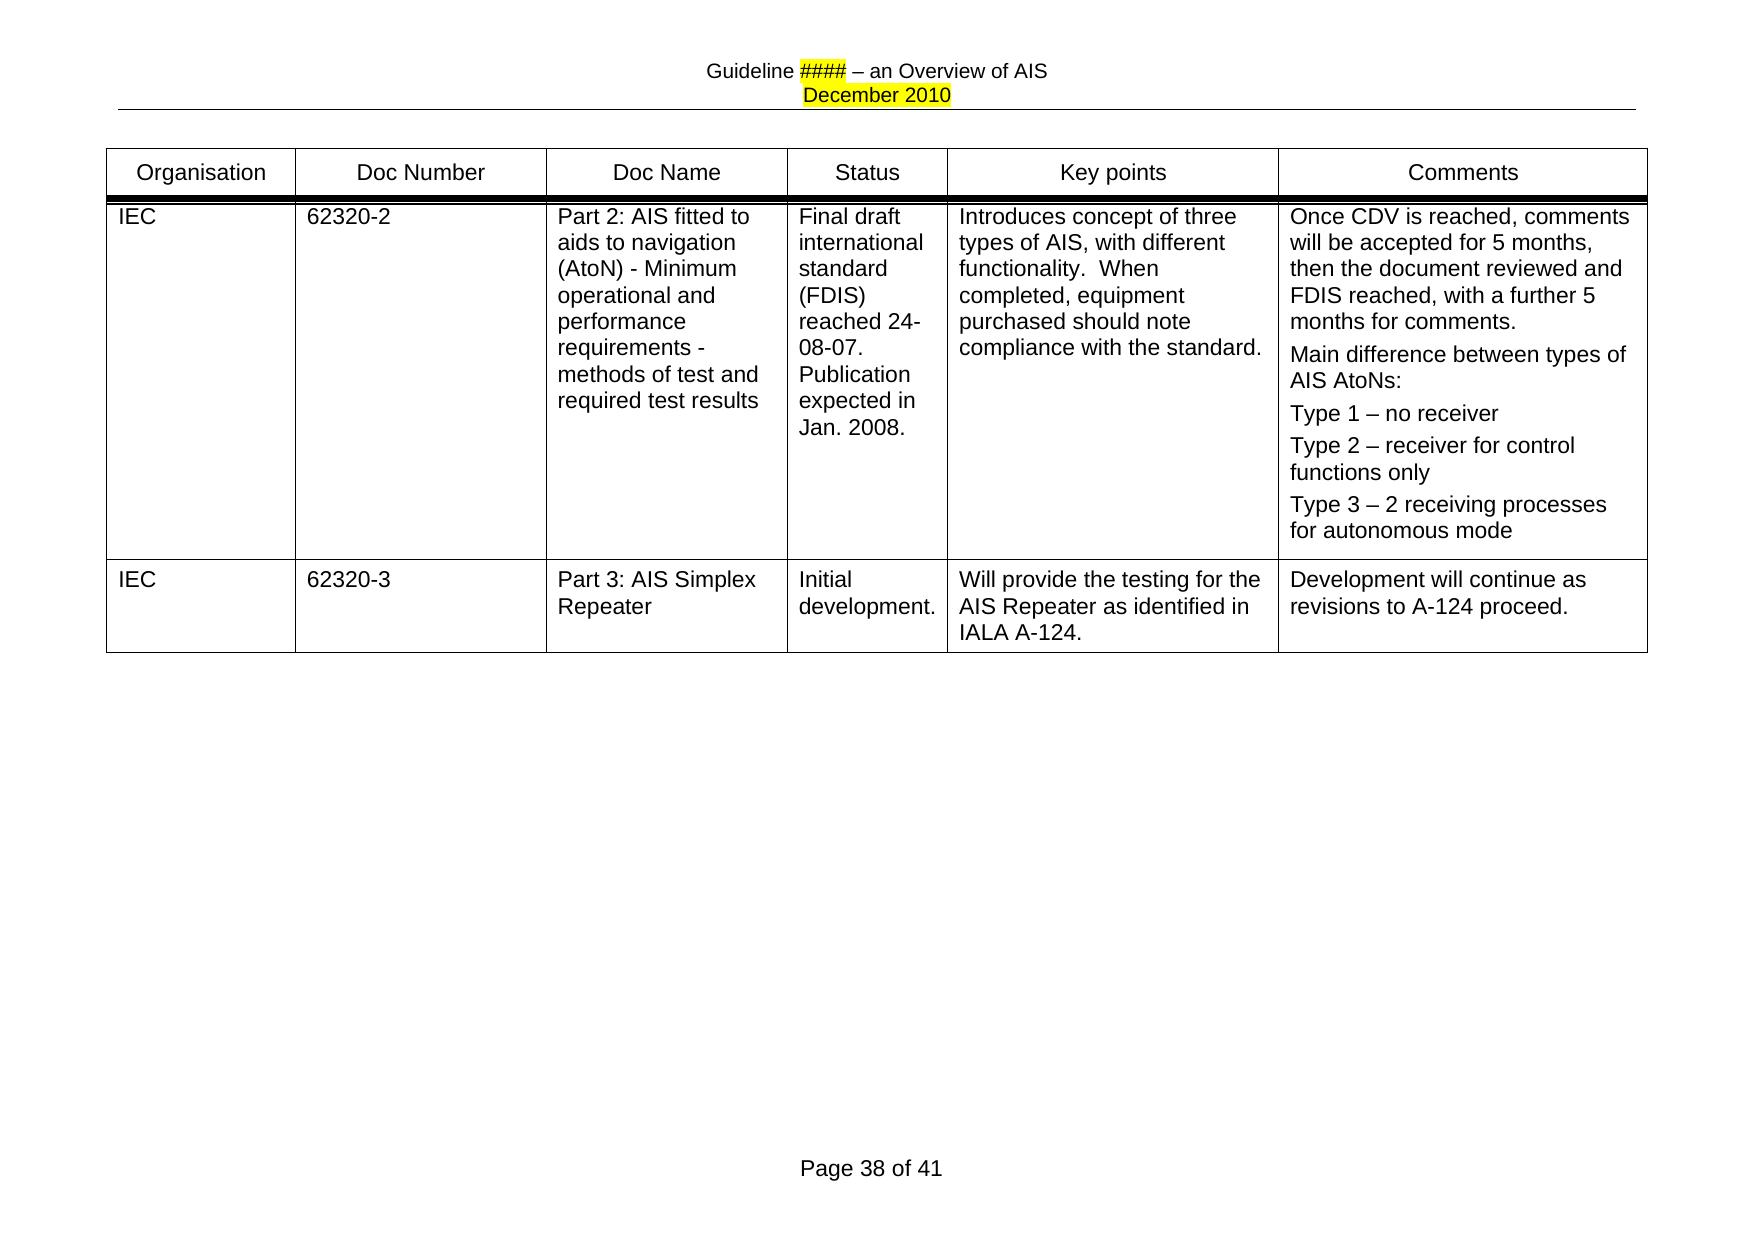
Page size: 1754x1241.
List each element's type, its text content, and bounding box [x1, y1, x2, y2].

table_header Key points [948, 149, 1278, 195]
table_cell IEC [107, 560, 295, 652]
table_cell IEC [107, 205, 295, 559]
table_header Organisation [107, 149, 295, 195]
table_cell Will provide the testing for the AIS Repeater as identified in IALA A-124. [948, 560, 1278, 652]
table_cell Introduces concept of three types of AIS, with different functionality. When completed, equipment purchased should note compliance with the standard. [948, 205, 1278, 559]
table_cell Development will continue as revisions to A-124 proceed. [1279, 560, 1647, 652]
table_cell Part 3: AIS Simplex Repeater [547, 560, 787, 652]
table_cell 62320-3 [296, 560, 546, 652]
table_cell Part 2: AIS fitted to aids to navigation (AtoN) - Minimum operational and performance requirements - methods of test and required test results [547, 205, 787, 559]
table_cell 62320-2 [296, 205, 546, 559]
table_cell Final draft international standard (FDIS) reached 24-08-07. Publication expected in Jan. 2008. [788, 205, 947, 559]
table_header Comments [1279, 149, 1647, 195]
table_cell Initial development. [788, 560, 947, 652]
table_header Status [788, 149, 947, 195]
table_cell Once CDV is reached, comments will be accepted for 5 months, then the document reviewed and FDIS reached, with a further 5 months for comments. Main difference between types of AIS AtoNs: Type 1 – no receiver Type 2 – receiver for control functions only Type 3 – 2 receiving processes for autonomous mode [1279, 205, 1647, 559]
table_header Doc Number [296, 149, 546, 195]
table_header Doc Name [547, 149, 787, 195]
